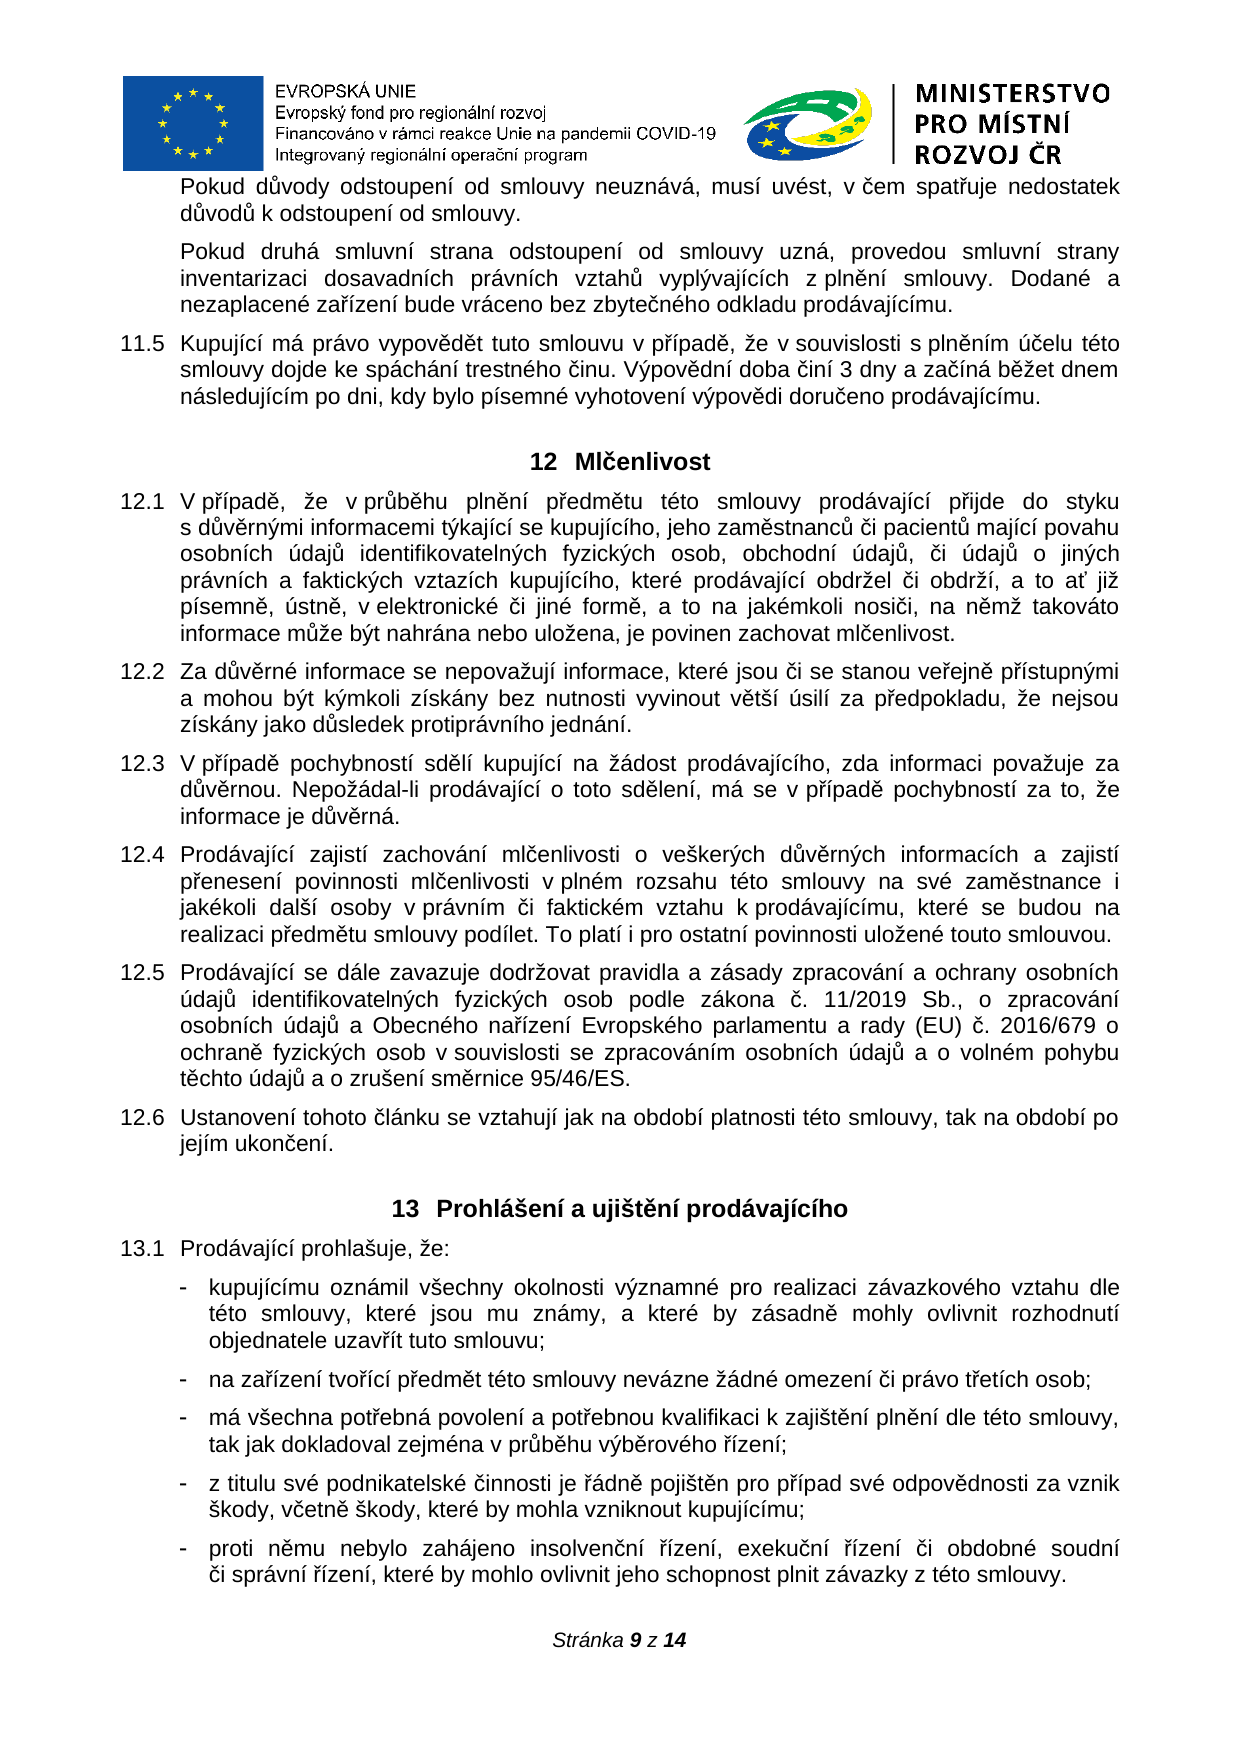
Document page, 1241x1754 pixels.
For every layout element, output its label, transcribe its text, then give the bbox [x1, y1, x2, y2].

subtitle Ustanovení tohoto článku se vztahují jak na období platnosti této smlouvy, tak na období po jejím ukončení. [120, 1104, 1120, 1156]
subtitle Prodávající zajistí zachování mlčenlivosti o veškerých důvěrných informacích a zajistí přenesení povinnosti mlčenlivosti v plném rozsahu této smlouvy na své zaměstnance i jakékoli další osoby v právním či faktickém vztahu k prodávajícímu, které se budou na realizaci předmětu smlouvy podílet. To platí i pro ostatní povinnosti uložené touto smlouvou. [120, 841, 1120, 947]
subtitle Pokud důvody odstoupení od smlouvy neuznává, musí uvést, v čem spatřuje nedostatek důvodů k odstoupení od smlouvy. [180, 173, 1120, 226]
subtitle V případě, že v průběhu plnění předmětu této smlouvy prodávající přijde do styku s důvěrnými informacemi týkající se kupujícího, jeho zaměstnanců či pacientů mající povahu osobních údajů identifikovatelných fyzických osob, obchodní údajů, či údajů o jiných právních a faktických vztazích kupujícího, které prodávající obdržel či obdrží, a to ať již písemně, ústně, v elektronické či jiné formě, a to na jakémkoli nosiči, na němž takováto informace může být nahrána nebo uložena, je povinen zachovat mlčenlivost. [120, 488, 1120, 646]
subtitle V případě pochybností sdělí kupující na žádost prodávajícího, zda informaci považuje za důvěrnou. Nepožádal-li prodávající o toto sdělení, má se v případě pochybností za to, že informace je důvěrná. [120, 750, 1120, 829]
subtitle Prohlášení a ujištění prodávajícího [120, 1194, 1120, 1223]
subtitle Pokud druhá smluvní strana odstoupení od smlouvy uzná, provedou smluvní strany inventarizaci dosavadních právních vztahů vyplývajících z plnění smlouvy. Dodané a nezaplacené zařízení bude vráceno bez zbytečného odkladu prodávajícímu. [180, 238, 1120, 317]
subtitle Prodávající se dále zavazuje dodržovat pravidla a zásady zpracování a ochrany osobních údajů identifikovatelných fyzických osob podle zákona č. 11/2019 Sb., o zpracování osobních údajů a Obecného nařízení Evropského parlamentu a rady (EU) č. 2016/679 o ochraně fyzických osob v souvislosti se zpracováním osobních údajů a o volném pohybu těchto údajů a o zrušení směrnice 95/46/ES. [120, 959, 1120, 1091]
subtitle Za důvěrné informace se nepovažují informace, které jsou či se stanou veřejně přístupnými a mohou být kýmkoli získány bez nutnosti vyvinout větší úsilí za předpokladu, že nejsou získány jako důsledek protiprávního jednání. [120, 658, 1120, 737]
list z titulu své podnikatelské činnosti je řádně pojištěn pro případ své odpovědnosti za vznik škody, včetně škody, které by mohla vzniknout kupujícímu; [179, 1469, 1120, 1522]
subtitle Prodávající prohlašuje, že: [120, 1235, 1120, 1261]
picture [120, 73, 1110, 174]
list kupujícímu oznámil všechny okolnosti významné pro realizaci závazkového vztahu dle této smlouvy, které jsou mu známy, a které by zásadně mohly ovlivnit rozhodnutí objednatele uzavřít tuto smlouvu; [179, 1274, 1120, 1353]
list proti němu nebylo zahájeno insolvenční řízení, exekuční řízení či obdobné soudní či správní řízení, které by mohlo ovlivnit jeho schopnost plnit závazky z této smlouvy. [179, 1535, 1120, 1587]
subtitle Kupující má právo vypovědět tuto smlouvu v případě, že v souvislosti s plněním účelu této smlouvy dojde ke spáchání trestného činu. Výpovědní doba činí 3 dny a začíná běžet dnem následujícím po dni, kdy bylo písemné vyhotovení výpovědi doručeno prodávajícímu. [120, 330, 1120, 409]
list na zařízení tvořící předmět této smlouvy nevázne žádné omezení či právo třetích osob; [179, 1366, 1120, 1392]
list má všechna potřebná povolení a potřebnou kvalifikaci k zajištění plnění dle této smlouvy, tak jak dokladoval zejména v průběhu výběrového řízení; [179, 1404, 1120, 1457]
subtitle Mlčenlivost [120, 446, 1120, 475]
